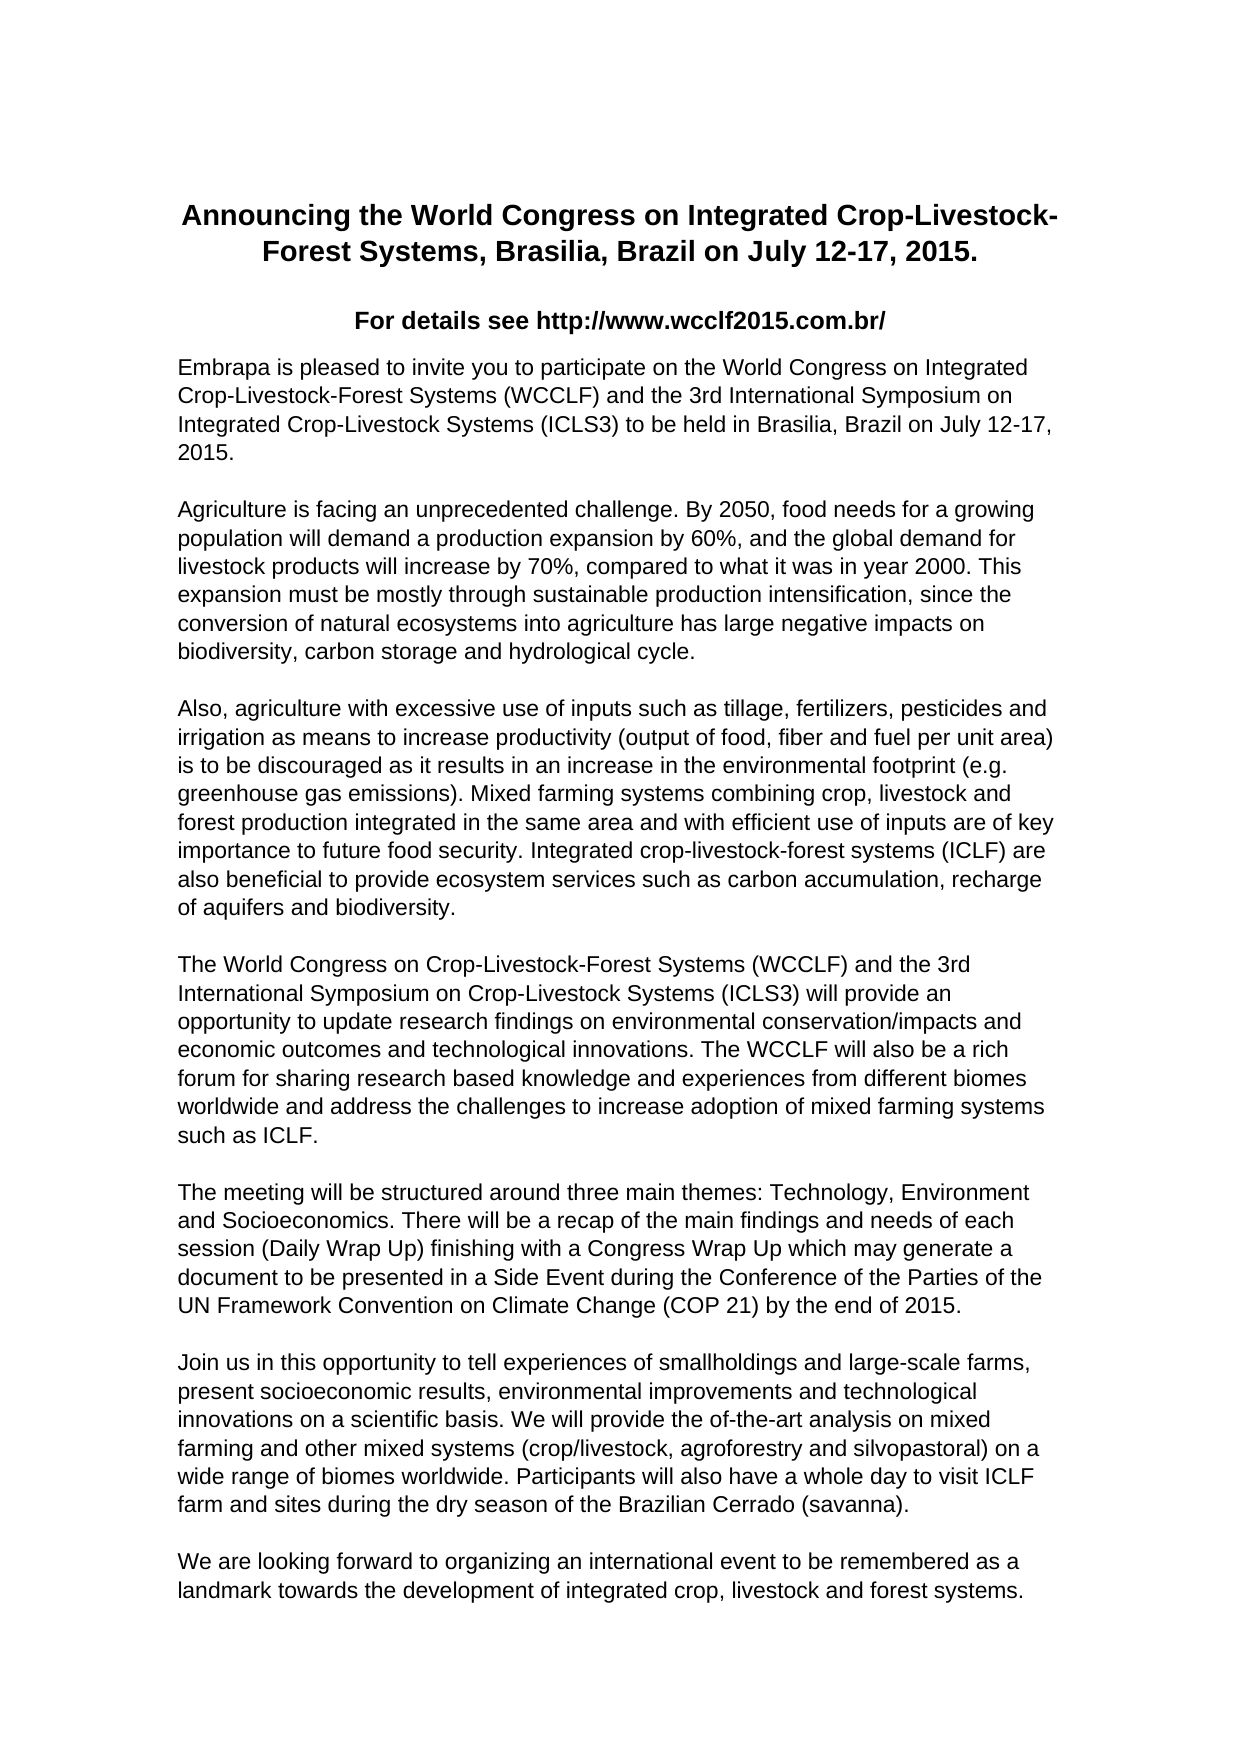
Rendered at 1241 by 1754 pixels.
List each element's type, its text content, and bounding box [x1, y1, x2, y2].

text Announcing the World Congress on Integrated Crop-Livestock-Forest Systems, Brasilia, Brazil on July 12-17, 2015. For details see http://www.wcclf2015.com.br/ [177, 198, 1063, 335]
text Embrapa is pleased to invite you to participate on the World Congress on Integrated Crop-Livestock-Forest Systems (WCCLF) and the 3rd International Symposium on Integrated Crop-Livestock Systems (ICLS3) to be held in Brasilia, Brazil on July 12-17, 2015. Agriculture is facing an unprecedented challenge. By 2050, food needs for a growing population will demand a production expansion by 60%, and the global demand for livestock products will increase by 70%, compared to what it was in year 2000. This expansion must be mostly through sustainable production intensification, since the conversion of natural ecosystems into agriculture has large negative impacts on biodiversity, carbon storage and hydrological cycle. Also, agriculture with excessive use of inputs such as tillage, fertilizers, pesticides and irrigation as means to increase productivity (output of food, fiber and fuel per unit area) is to be discouraged as it results in an increase in the environmental footprint (e.g. greenhouse gas emissions). Mixed farming systems combining crop, livestock and forest production integrated in the same area and with efficient use of inputs are of key importance to future food security. Integrated crop-livestock-forest systems (ICLF) are also beneficial to provide ecosystem services such as carbon accumulation, recharge of aquifers and biodiversity. The World Congress on Crop-Livestock-Forest Systems (WCCLF) and the 3rd International Symposium on Crop-Livestock Systems (ICLS3) will provide an opportunity to update research findings on environmental conservation/impacts and economic outcomes and technological innovations. The WCCLF will also be a rich forum for sharing research based knowledge and experiences from different biomes worldwide and address the challenges to increase adoption of mixed farming systems such as ICLF. The meeting will be structured around three main themes: Technology, Environment and Socioeconomics. There will be a recap of the main findings and needs of each session (Daily Wrap Up) finishing with a Congress Wrap Up which may generate a document to be presented in a Side Event during the Conference of the Parties of the UN Framework Convention on Climate Change (COP 21) by the end of 2015. Join us in this opportunity to tell experiences of smallholdings and large-scale farms, present socioeconomic results, environmental improvements and technological innovations on a scientific basis. We will provide the of-the-art analysis on mixed farming and other mixed systems (crop/livestock, agroforestry and silvopastoral) on a wide range of biomes worldwide. Participants will also have a whole day to visit ICLF farm and sites during the dry season of the Brazilian Cerrado (savanna). We are looking forward to organizing an international event to be remembered as a landmark towards the development of integrated crop, livestock and forest systems. [177, 354, 1063, 1603]
